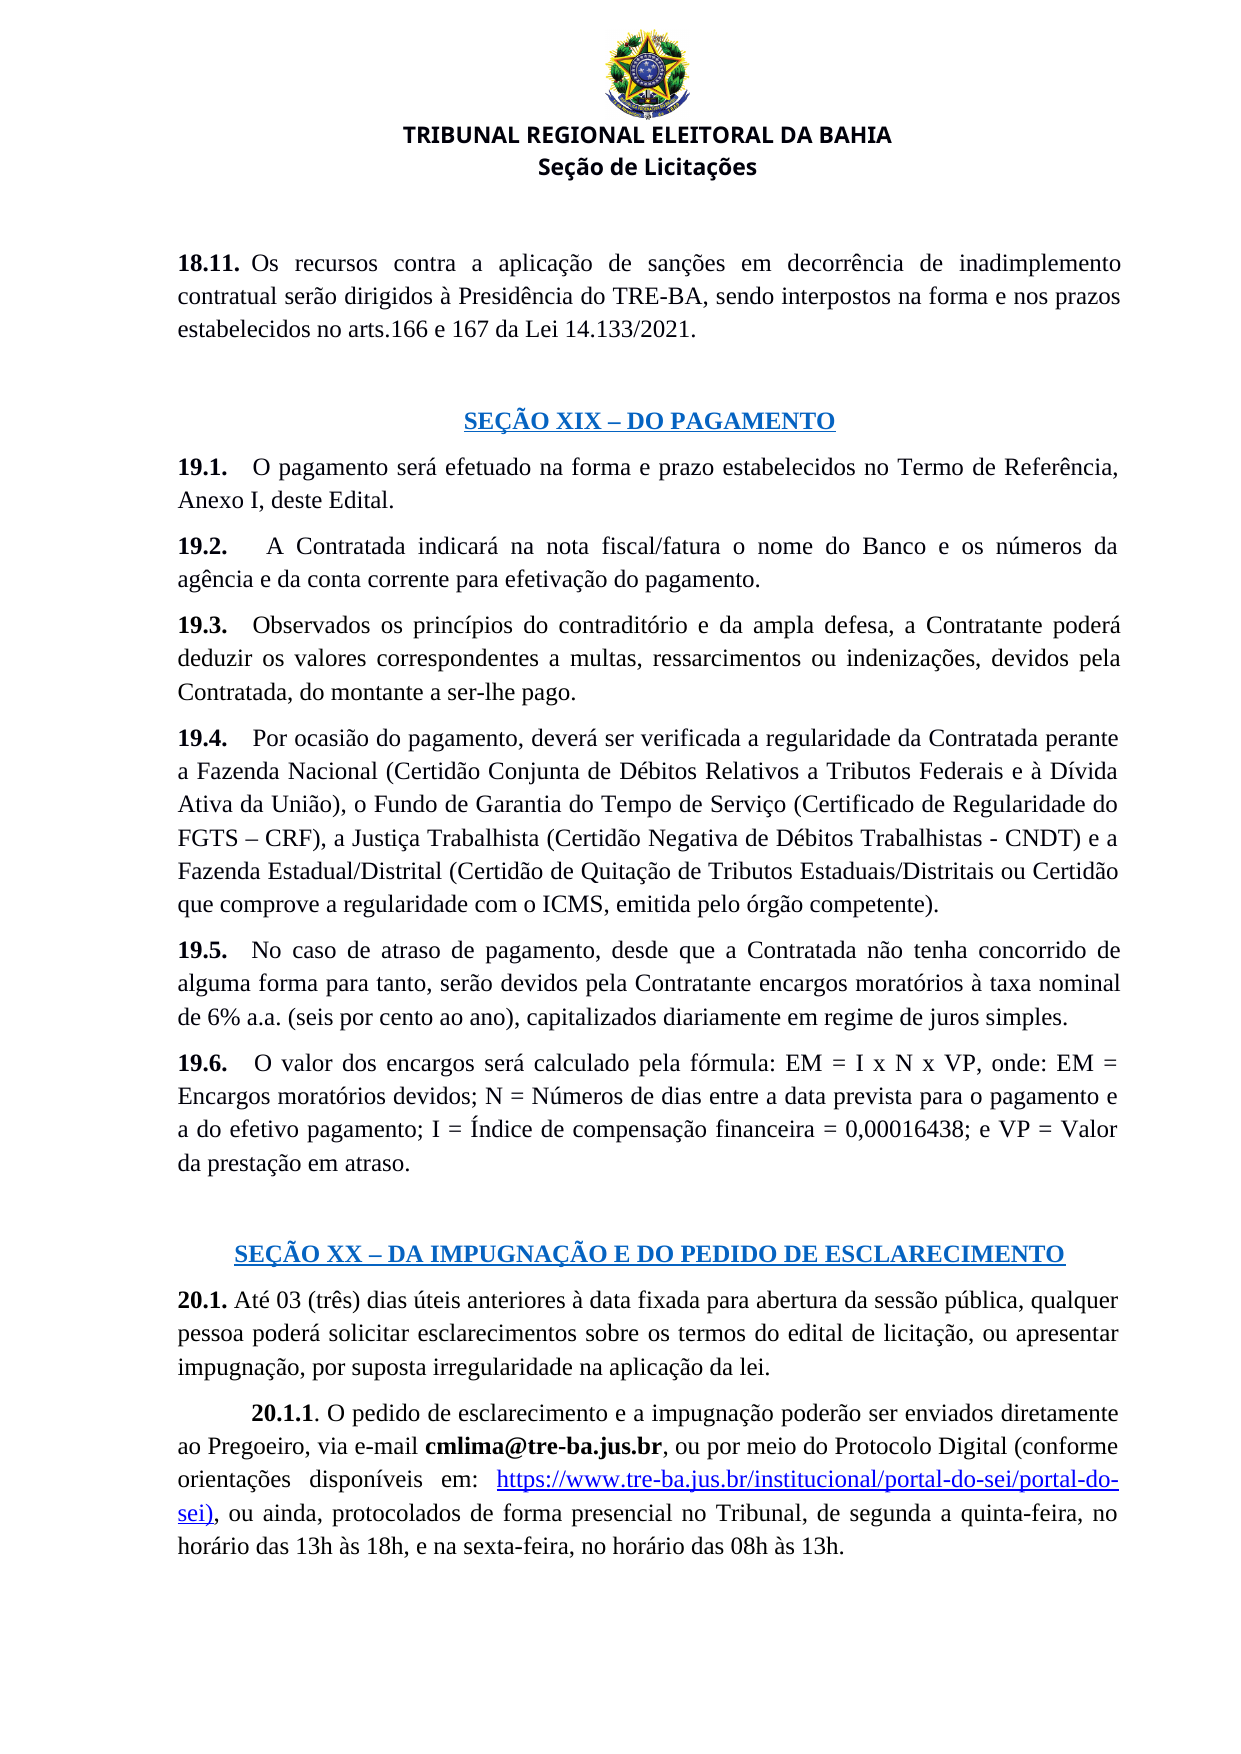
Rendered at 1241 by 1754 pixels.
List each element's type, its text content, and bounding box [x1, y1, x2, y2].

text 20.1.1. O pedido de esclarecimento e a impugnação poderão ser enviados diretamente ao Pregoeiro, via e-mail cmlima@tre-ba.jus.br, ou por meio do Protocolo Digital (conforme orientações disponíveis em: ), ou ainda, protocolados de forma presencial no Tribunal, de segunda a quinta-feira, no horário das 13h às 18h, e na sexta-feira, no horário das 08h às 13h. [177, 1394, 1119, 1561]
text 19.3. Observados os princípios do contraditório e da ampla defesa, a Contratante poderá deduzir os valores correspondentes a multas, ressarcimentos ou indenizações, devidos pela Contratada, do montante a ser-lhe pago. [177, 607, 1122, 707]
text 19.1. O pagamento será efetuado na forma e prazo estabelecidos no Termo de Referência, Anexo I, deste Edital. [177, 448, 1119, 515]
text SEÇÃO XIX – DO PAGAMENTO [177, 403, 1122, 436]
text 19.4. Por ocasião do pagamento, deverá ser verificada a regularidade da Contratada perante a Fazenda Nacional (Certidão Conjunta de Débitos Relativos a Tributos Federais e à Dívida Ativa da União), o Fundo de Garantia do Tempo de Serviço (Certificado de Regularidade do FGTS – CRF), a Justiça Trabalhista (Certidão Negativa de Débitos Trabalhistas - CNDT) e a Fazenda Estadual/Distrital (Certidão de Quitação de Tributos Estaduais/Distritais ou Certidão que comprove a regularidade com o ICMS, emitida pelo órgão competente). [177, 719, 1119, 919]
text 20.1. Até 03 (três) dias úteis anteriores à data fixada para abertura da sessão pública, qualquer pessoa poderá solicitar esclarecimentos sobre os termos do edital de licitação, ou apresentar impugnação, por suposta irregularidade na aplicação da lei. [177, 1282, 1119, 1382]
text 19.2. A Contratada indicará na nota fiscal/fatura o nome do Banco e os números da agência e da conta corrente para efetivação do pagamento. [177, 528, 1119, 594]
text 19.6. O valor dos encargos será calculado pela fórmula: EM = I x N x VP, onde: EM = Encargos moratórios devidos; N = Números de dias entre a data prevista para o pagamento e a do efetivo pagamento; I = Índice de compensação financeira = 0,00016438; e VP = Valor da prestação em atraso. [177, 1044, 1119, 1178]
text SEÇÃO XX – DA IMPUGNAÇÃO E DO PEDIDO DE ESCLARECIMENTO [177, 1236, 1122, 1269]
text 18.11. Os recursos contra a aplicação de sanções em decorrência de inadimplemento contratual serão dirigidos à Presidência do TRE-BA, sendo interpostos na forma e nos prazos estabelecidos no arts.166 e 167 da Lei 14.133/2021. [177, 244, 1122, 344]
text 19.5. No caso de atraso de pagamento, desde que a Contratada não tenha concorrido de alguma forma para tanto, serão devidos pela Contratante encargos moratórios à taxa nominal de 6% a.a. (seis por cento ao ano), capitalizados diariamente em regime de juros simples. [177, 932, 1122, 1032]
